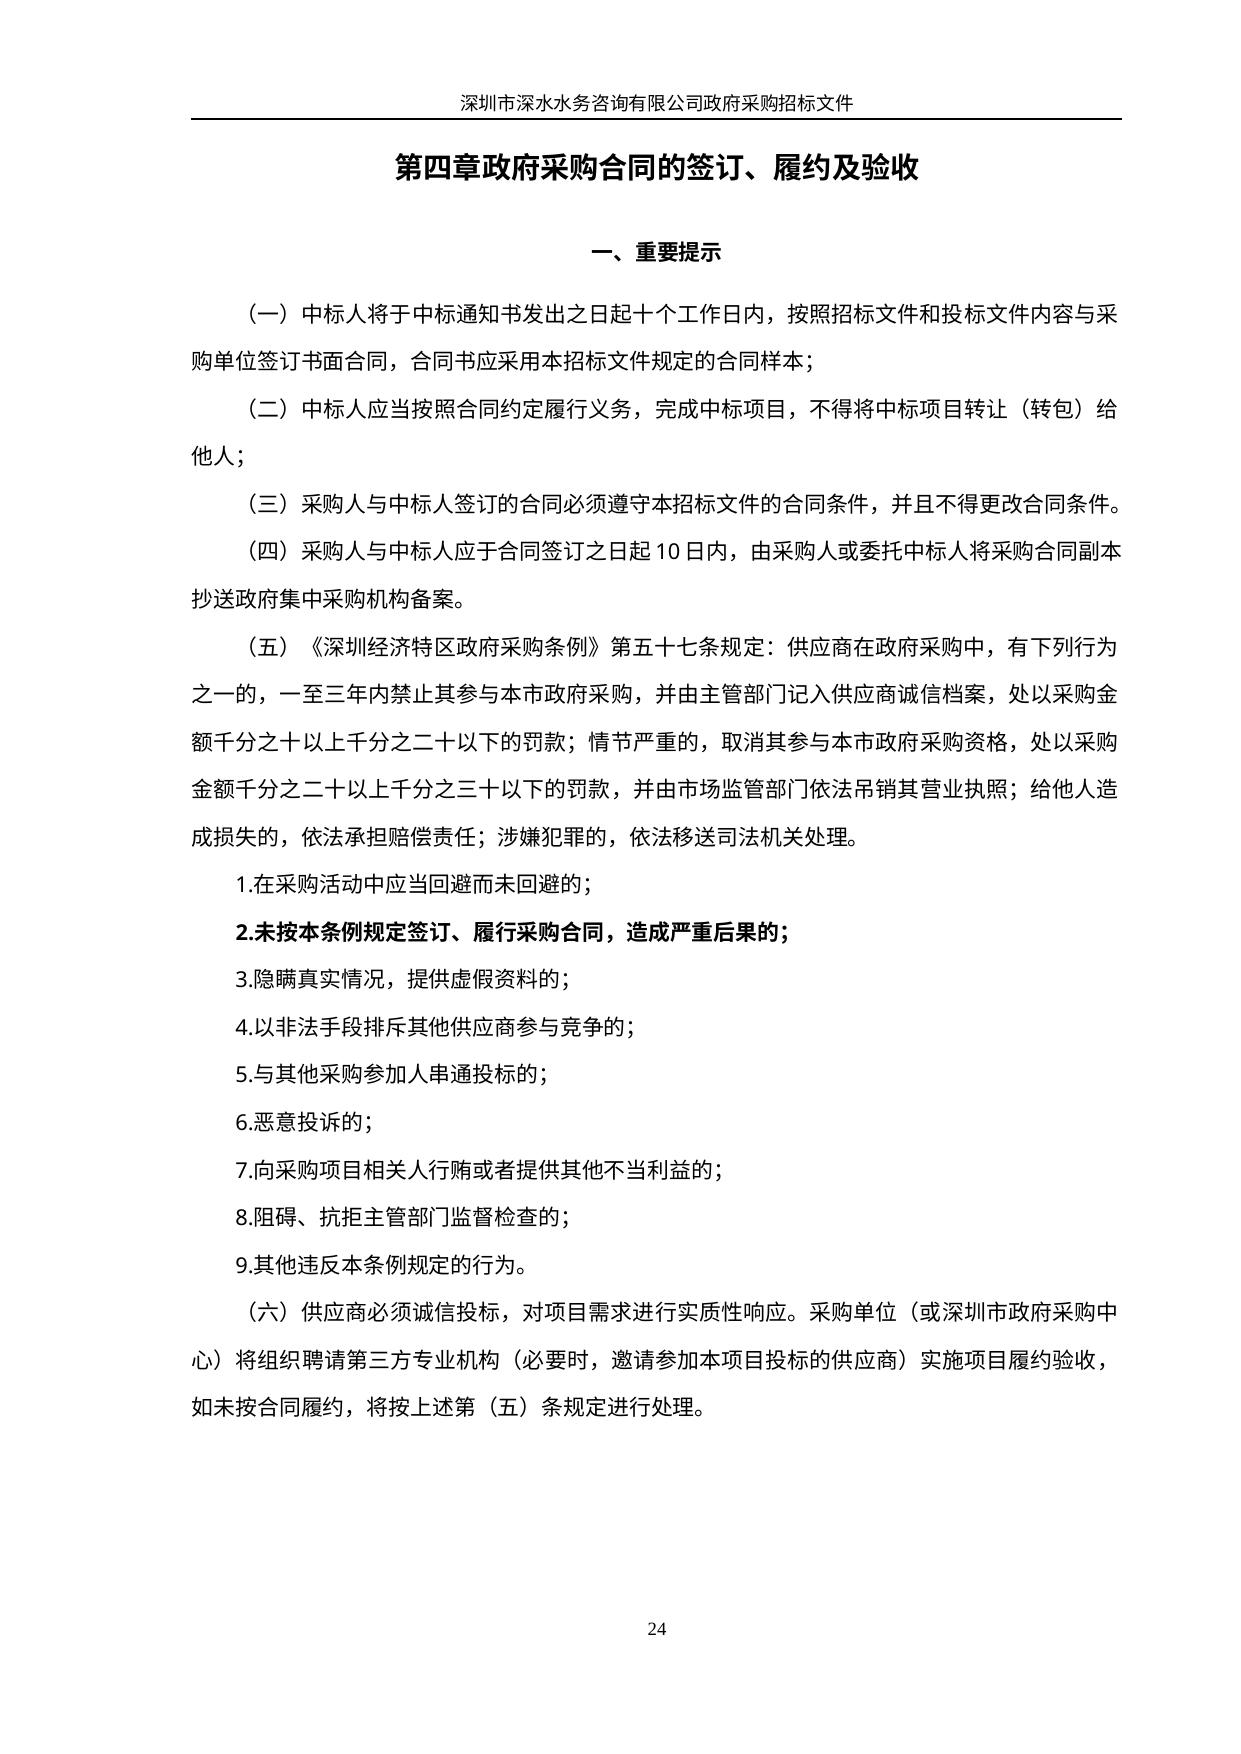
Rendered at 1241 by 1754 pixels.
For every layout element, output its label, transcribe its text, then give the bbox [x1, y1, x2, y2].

subtitle 第四章政府采购合同的签订、履约及验收 [191, 144, 1122, 187]
text （二）中标人应当按照合同约定履行义务，完成中标项目，不得将中标项目转让（转包）给他人； [191, 392, 1122, 471]
text 9.其他违反本条例规定的行为。 [191, 1248, 1122, 1279]
text （四）采购人与中标人应于合同签订之日起10日内，由采购人或委托中标人将采购合同副本抄送政府集中采购机构备案。 [191, 534, 1122, 614]
text 5.与其他采购参加人串通投标的； [191, 1057, 1122, 1089]
text 7.向采购项目相关人行贿或者提供其他不当利益的； [191, 1153, 1122, 1184]
text 6.恶意投诉的； [191, 1105, 1122, 1137]
text 3.隐瞒真实情况，提供虚假资料的； [191, 962, 1122, 994]
text 2.未按本条例规定签订、履行采购合同，造成严重后果的； [191, 914, 1122, 946]
text 一、重要提示 [191, 235, 1122, 267]
text （六）供应商必须诚信投标，对项目需求进行实质性响应。采购单位（或深圳市政府采购中心）将组织聘请第三方专业机构（必要时，邀请参加本项目投标的供应商）实施项目履约验收，如未按合同履约，将按上述第（五）条规定进行处理。 [191, 1295, 1122, 1422]
text 4.以非法手段排斥其他供应商参与竞争的； [191, 1010, 1122, 1042]
text 8.阻碍、抗拒主管部门监督检查的； [191, 1200, 1122, 1232]
text 1.在采购活动中应当回避而未回避的； [191, 867, 1122, 899]
text （三）采购人与中标人签订的合同必须遵守本招标文件的合同条件，并且不得更改合同条件。 [191, 487, 1122, 518]
text （一）中标人将于中标通知书发出之日起十个工作日内，按照招标文件和投标文件内容与采购单位签订书面合同，合同书应采用本招标文件规定的合同样本； [191, 297, 1122, 376]
text （五）《深圳经济特区政府采购条例》第五十七条规定：供应商在政府采购中，有下列行为之一的，一至三年内禁止其参与本市政府采购，并由主管部门记入供应商诚信档案，处以采购金额千分之十以上千分之二十以下的罚款；情节严重的，取消其参与本市政府采购资格，处以采购金额千分之二十以上千分之三十以下的罚款，并由市场监管部门依法吊销其营业执照；给他人造成损失的，依法承担赔偿责任；涉嫌犯罪的，依法移送司法机关处理。 [191, 629, 1122, 851]
